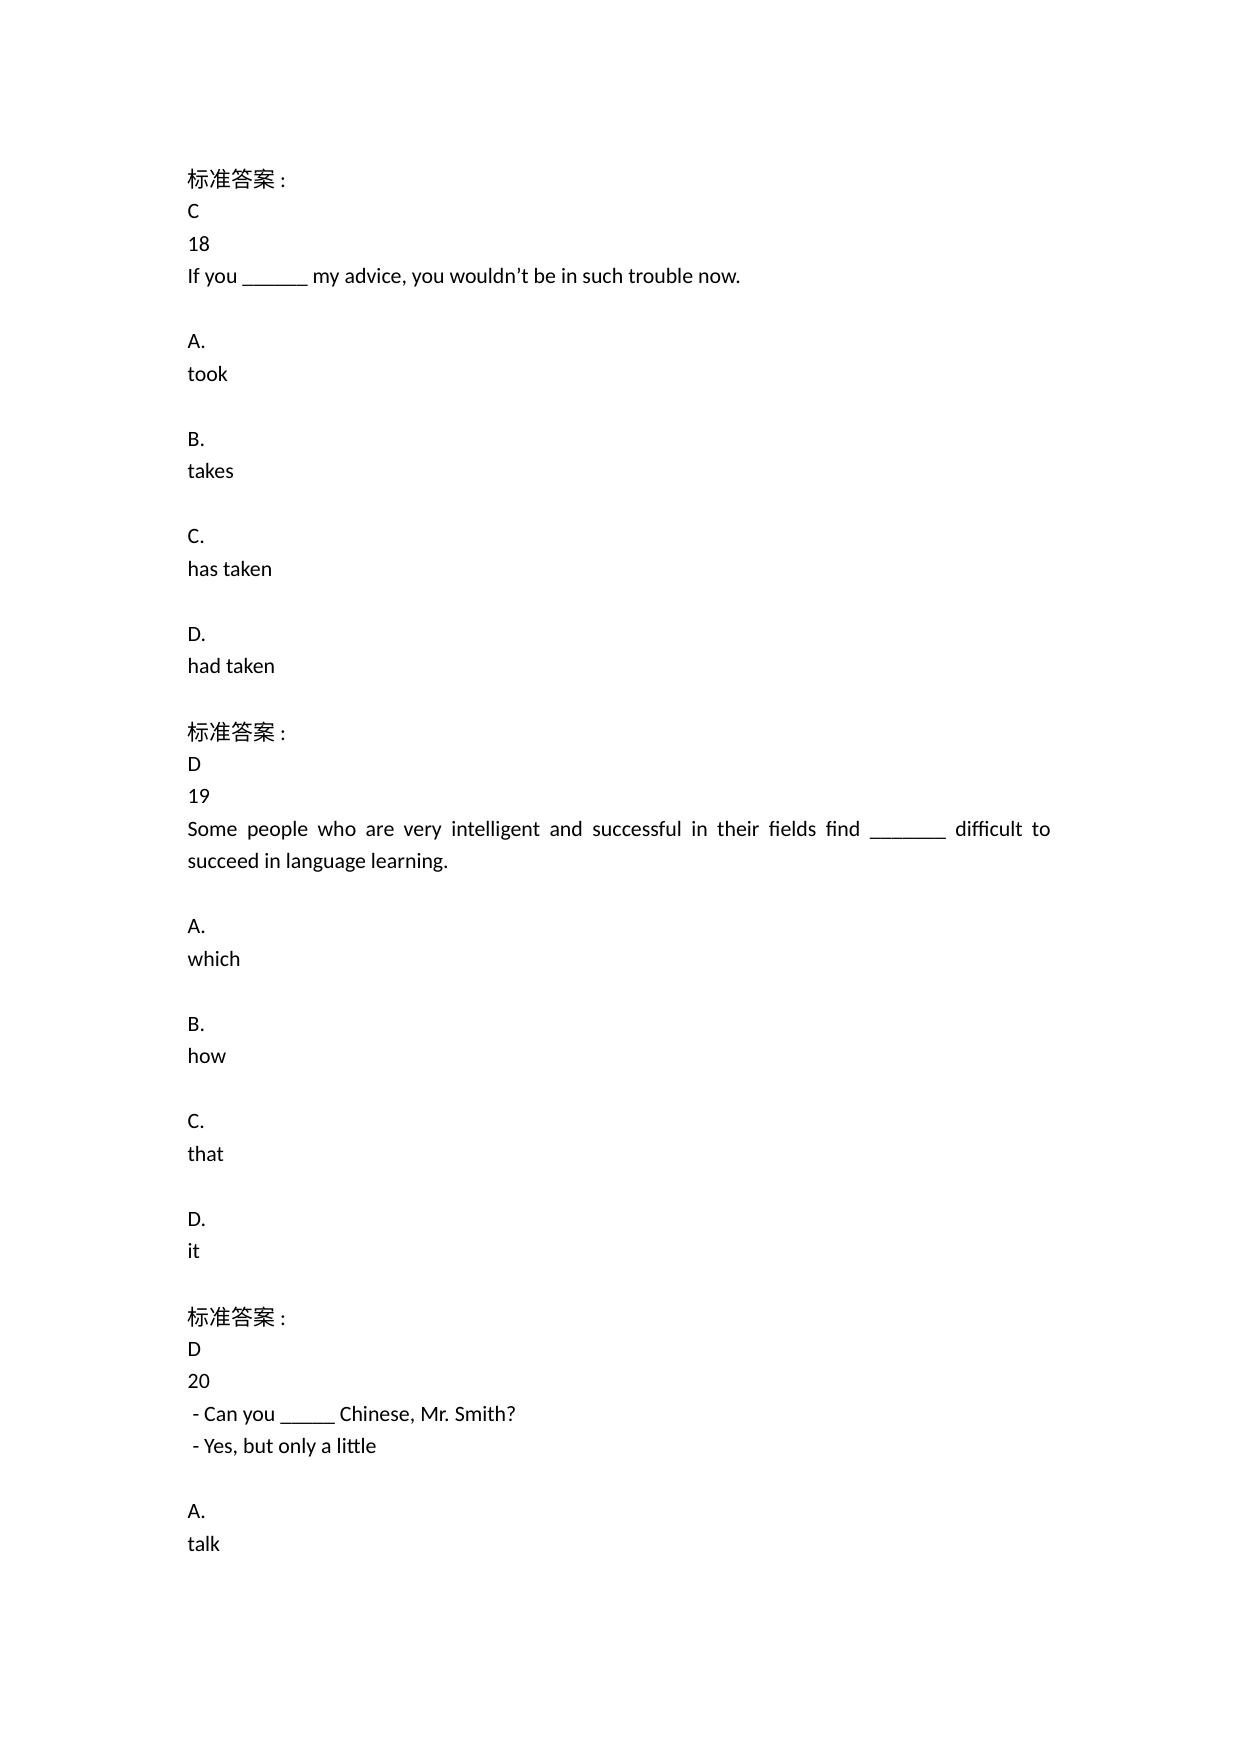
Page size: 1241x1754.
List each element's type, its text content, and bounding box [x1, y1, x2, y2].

text 标准答案 : [187, 162, 1053, 194]
text it [187, 1234, 1053, 1267]
text 18 [187, 227, 1053, 259]
text 19 [187, 779, 1053, 812]
text has taken [187, 552, 1053, 584]
text had taken [187, 649, 1053, 682]
text Some people who are very intelligent and successful in their fields find _______ difficult to succeed in language learning. [187, 812, 1053, 877]
text takes [187, 454, 1053, 487]
text D. [187, 617, 1053, 649]
text which [187, 942, 1053, 974]
text D. [187, 1202, 1053, 1234]
text A. [187, 1494, 1053, 1527]
text C [187, 194, 1053, 227]
text 标准答案 : [187, 1299, 1053, 1332]
text If you ______ my advice, you wouldn’t be in such trouble now. [187, 259, 1053, 292]
text talk [187, 1527, 1053, 1559]
text D [187, 747, 1053, 779]
text C. [187, 519, 1053, 552]
text 标准答案 : [187, 714, 1053, 747]
text - Can you _____ Chinese, Mr. Smith? [187, 1397, 1053, 1429]
text 20 [187, 1364, 1053, 1397]
text how [187, 1039, 1053, 1072]
text A. [187, 909, 1053, 942]
text took [187, 357, 1053, 389]
text D [187, 1332, 1053, 1364]
text that [187, 1137, 1053, 1169]
text - Yes, but only a little [187, 1429, 1053, 1462]
text A. [187, 324, 1053, 357]
text B. [187, 422, 1053, 454]
text B. [187, 1007, 1053, 1039]
text C. [187, 1104, 1053, 1137]
